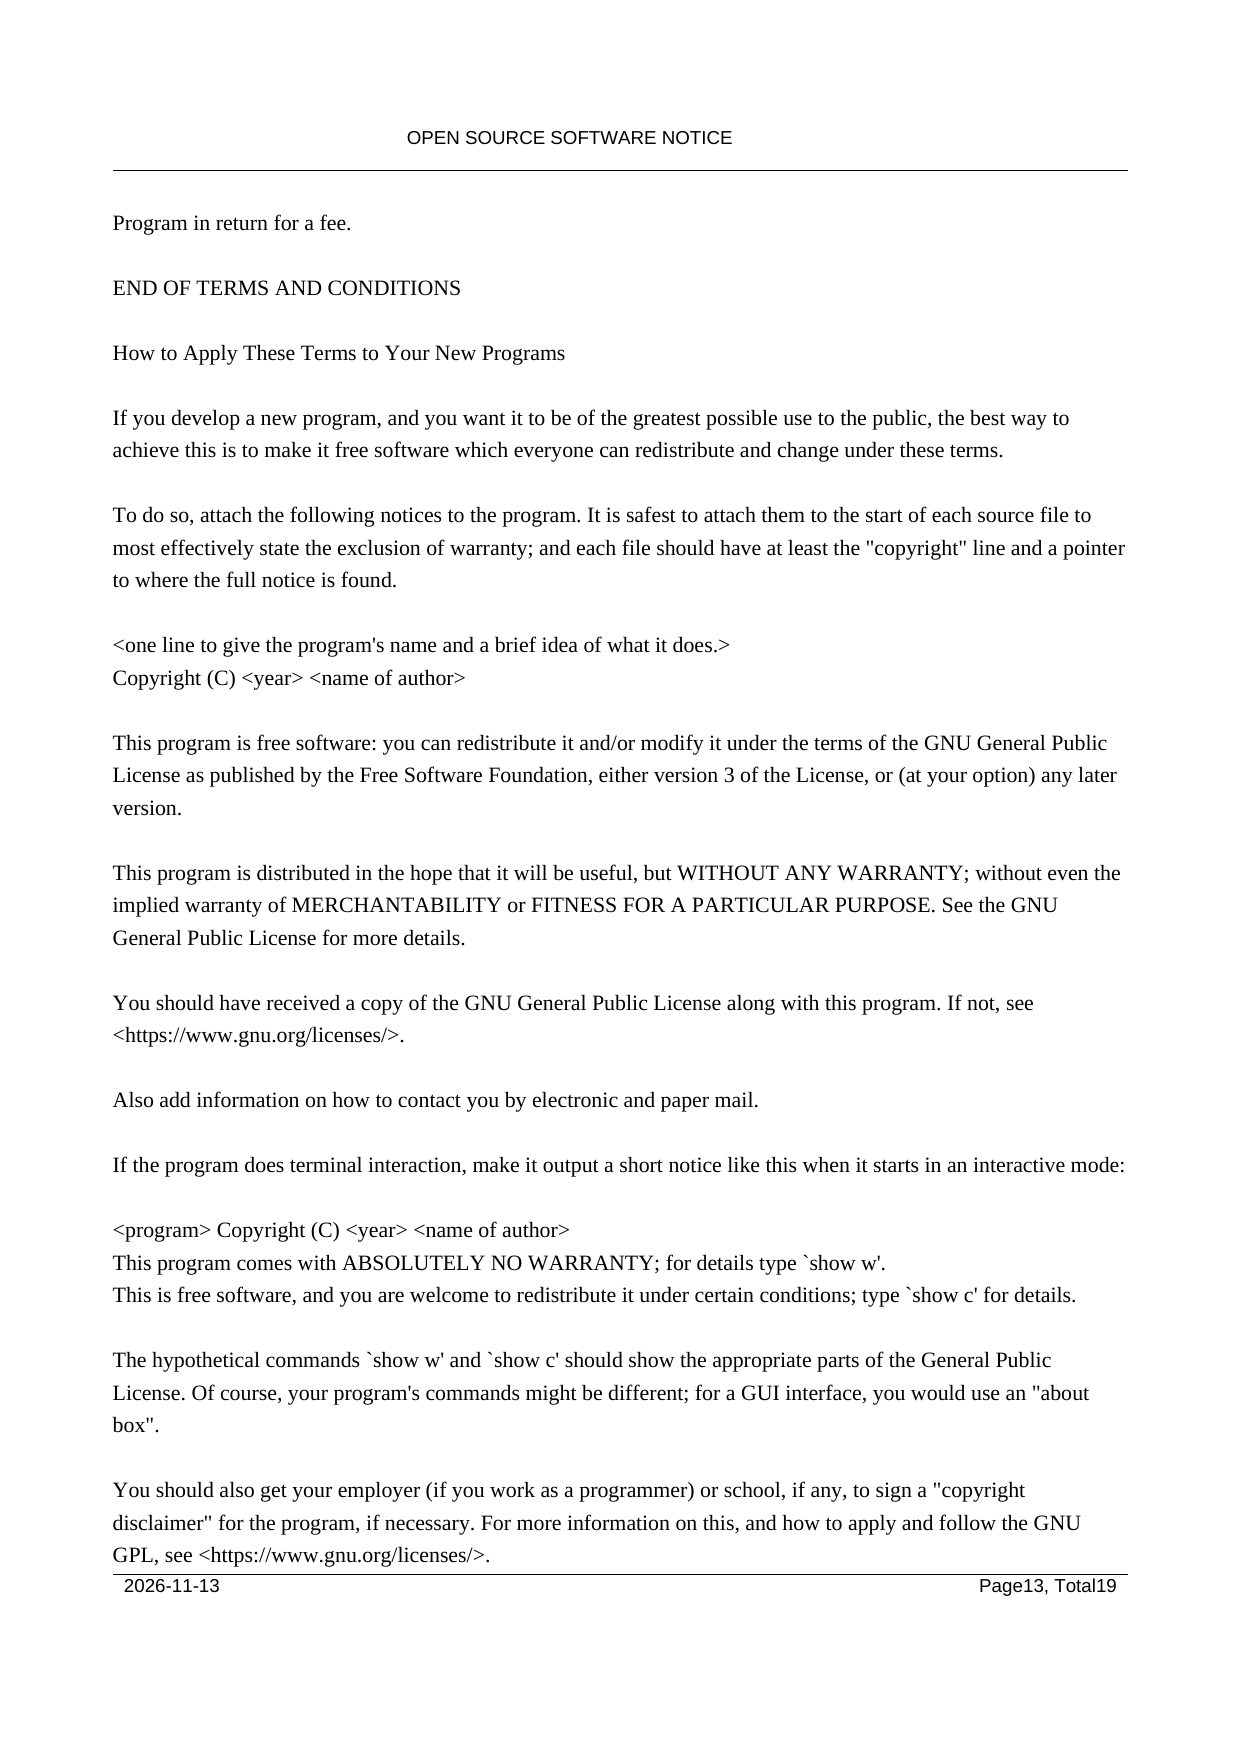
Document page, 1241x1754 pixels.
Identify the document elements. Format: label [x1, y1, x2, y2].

text [112, 206, 1128, 1571]
